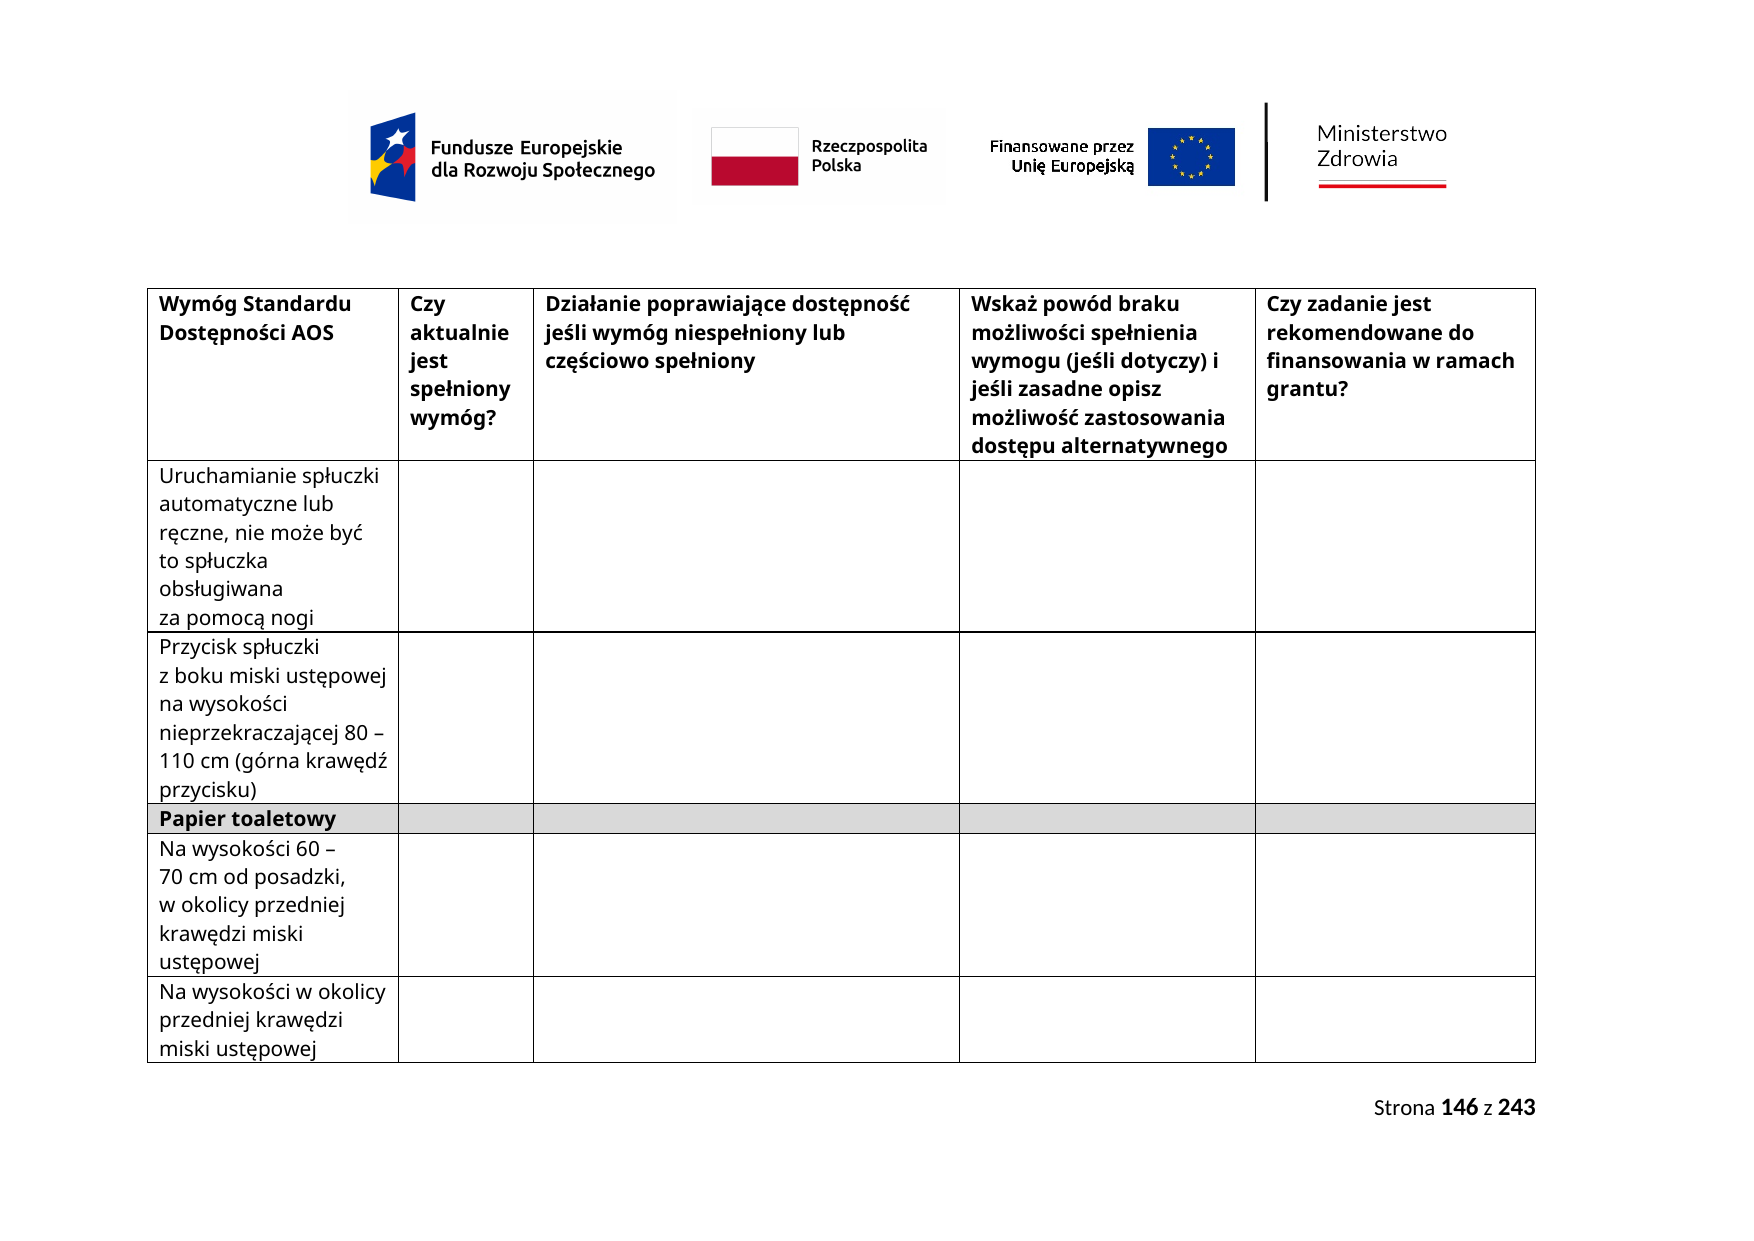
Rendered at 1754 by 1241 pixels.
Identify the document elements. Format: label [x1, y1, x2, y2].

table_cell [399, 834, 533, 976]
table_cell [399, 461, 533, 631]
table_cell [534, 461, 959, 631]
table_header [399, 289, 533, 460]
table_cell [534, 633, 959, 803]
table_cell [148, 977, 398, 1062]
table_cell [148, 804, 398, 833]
picture [692, 108, 946, 205]
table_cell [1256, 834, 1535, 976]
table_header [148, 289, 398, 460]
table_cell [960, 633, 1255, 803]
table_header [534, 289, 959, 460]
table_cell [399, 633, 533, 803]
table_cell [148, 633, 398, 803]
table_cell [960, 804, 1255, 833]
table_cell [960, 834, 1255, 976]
picture [971, 108, 1254, 205]
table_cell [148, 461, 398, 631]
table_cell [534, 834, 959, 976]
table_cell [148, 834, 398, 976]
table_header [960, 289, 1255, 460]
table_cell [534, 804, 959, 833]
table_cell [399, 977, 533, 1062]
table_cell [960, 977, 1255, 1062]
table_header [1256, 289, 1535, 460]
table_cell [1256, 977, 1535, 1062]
picture [1302, 108, 1463, 205]
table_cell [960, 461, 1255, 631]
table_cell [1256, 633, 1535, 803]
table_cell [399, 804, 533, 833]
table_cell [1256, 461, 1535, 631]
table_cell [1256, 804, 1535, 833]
picture [348, 90, 677, 224]
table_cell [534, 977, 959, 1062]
